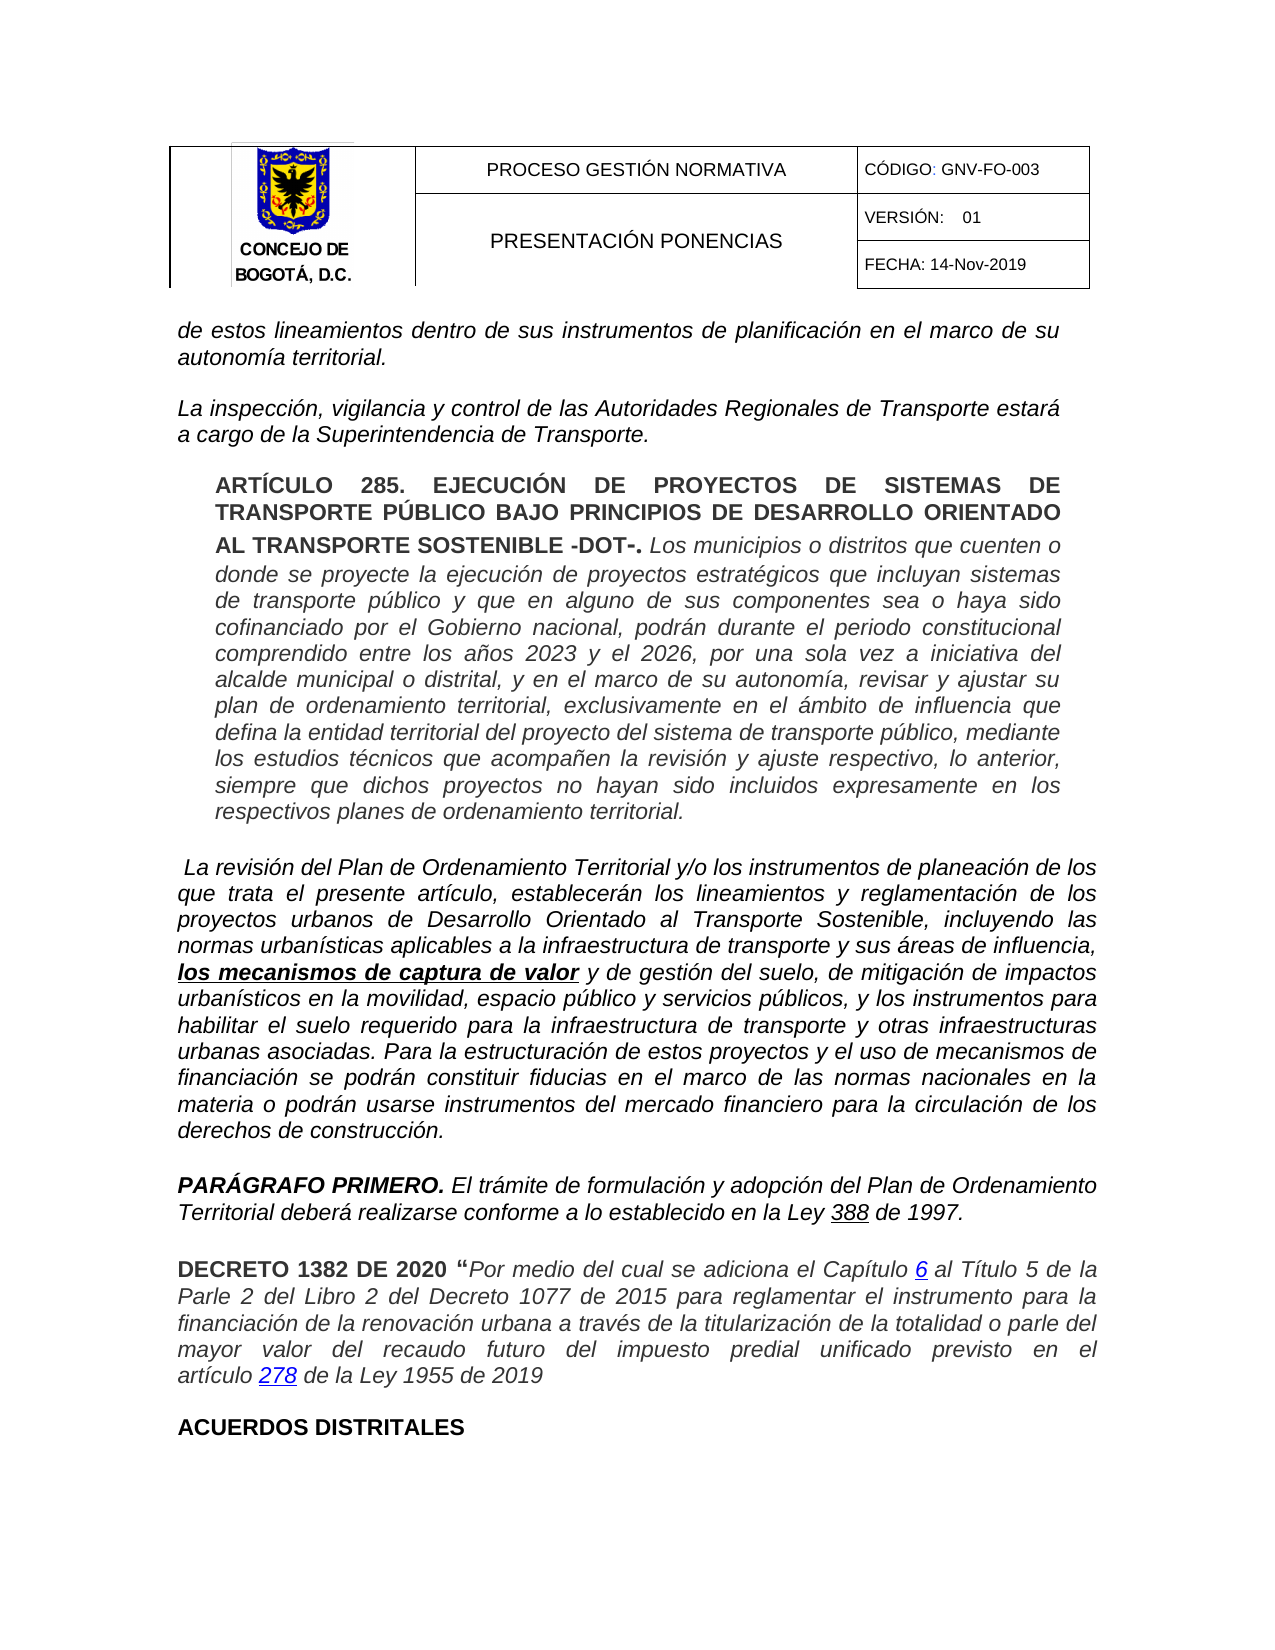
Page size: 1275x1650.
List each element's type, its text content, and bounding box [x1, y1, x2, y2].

text La revisión del Plan de Ordenamiento Territorial y/o los instrumentos de planeación de los que trata el presente artículo, establecerán los lineamientos y reglamentación de los proyectos urbanos de Desarrollo Orientado al Transporte Sostenible, incluyendo las normas urbanísticas aplicables a la infraestructura de transporte y sus áreas de influencia, los mecanismos de captura de valor y de gestión del suelo, de mitigación de impactos urbanísticos en la movilidad, espacio público y servicios públicos, y los instrumentos para habilitar el suelo requerido para la infraestructura de transporte y otras infraestructuras urbanas asociadas. Para la estructuración de estos proyectos y el uso de mecanismos de financiación se podrán constituir fiducias en el marco de las normas nacionales en la materia o podrán usarse instrumentos del mercado financiero para la circulación de los derechos de construcción. [177, 853, 1098, 1143]
text La inspección, vigilancia y control de las Autoridades Regionales de Transporte estará a cargo de la Superintendencia de Transporte. [177, 395, 1061, 448]
text PARÁGRAFO PRIMERO. El trámite de formulación y adopción del Plan de Ordenamiento Territorial deberá realizarse conforme a lo establecido en la Ley 388 de 1997. [177, 1172, 1098, 1225]
text ACUERDOS DISTRITALES [177, 1413, 1098, 1440]
text DECRETO 1382 DE 2020 “Por medio del cual se adiciona el Capítulo 6 al Título 5 de la Parle 2 del Libro 2 del Decreto 1077 de 2015 para reglamentar el instrumento para la financiación de la renovación urbana a través de la titularización de la totalidad o parle del mayor valor del recaudo futuro del impuesto predial unificado previsto en el artículo 278 de la Ley 1955 de 2019 [177, 1254, 1098, 1388]
text ARTÍCULO 285. EJECUCIÓN DE PROYECTOS DE SISTEMAS DE TRANSPORTE PÚBLICO BAJO PRINCIPIOS DE DESARROLLO ORIENTADO AL TRANSPORTE SOSTENIBLE -DOT-. Los municipios o distritos que cuenten o donde se proyecte la ejecución de proyectos estratégicos que incluyan sistemas de transporte público y que en alguno de sus componentes sea o haya sido cofinanciado por el Gobierno nacional, podrán durante el periodo constitucional comprendido entre los años 2023 y el 2026, por una sola vez a iniciativa del alcalde municipal o distrital, y en el marco de su autonomía, revisar y ajustar su plan de ordenamiento territorial, exclusivamente en el ámbito de influencia que defina la entidad territorial del proyecto del sistema de transporte público, mediante los estudios técnicos que acompañen la revisión y ajuste respectivo, lo anterior, siempre que dichos proyectos no hayan sido incluidos expresamente en los respectivos planes de ordenamiento territorial. [215, 472, 1061, 824]
picture [230, 147, 355, 287]
picture [230, 141, 355, 146]
